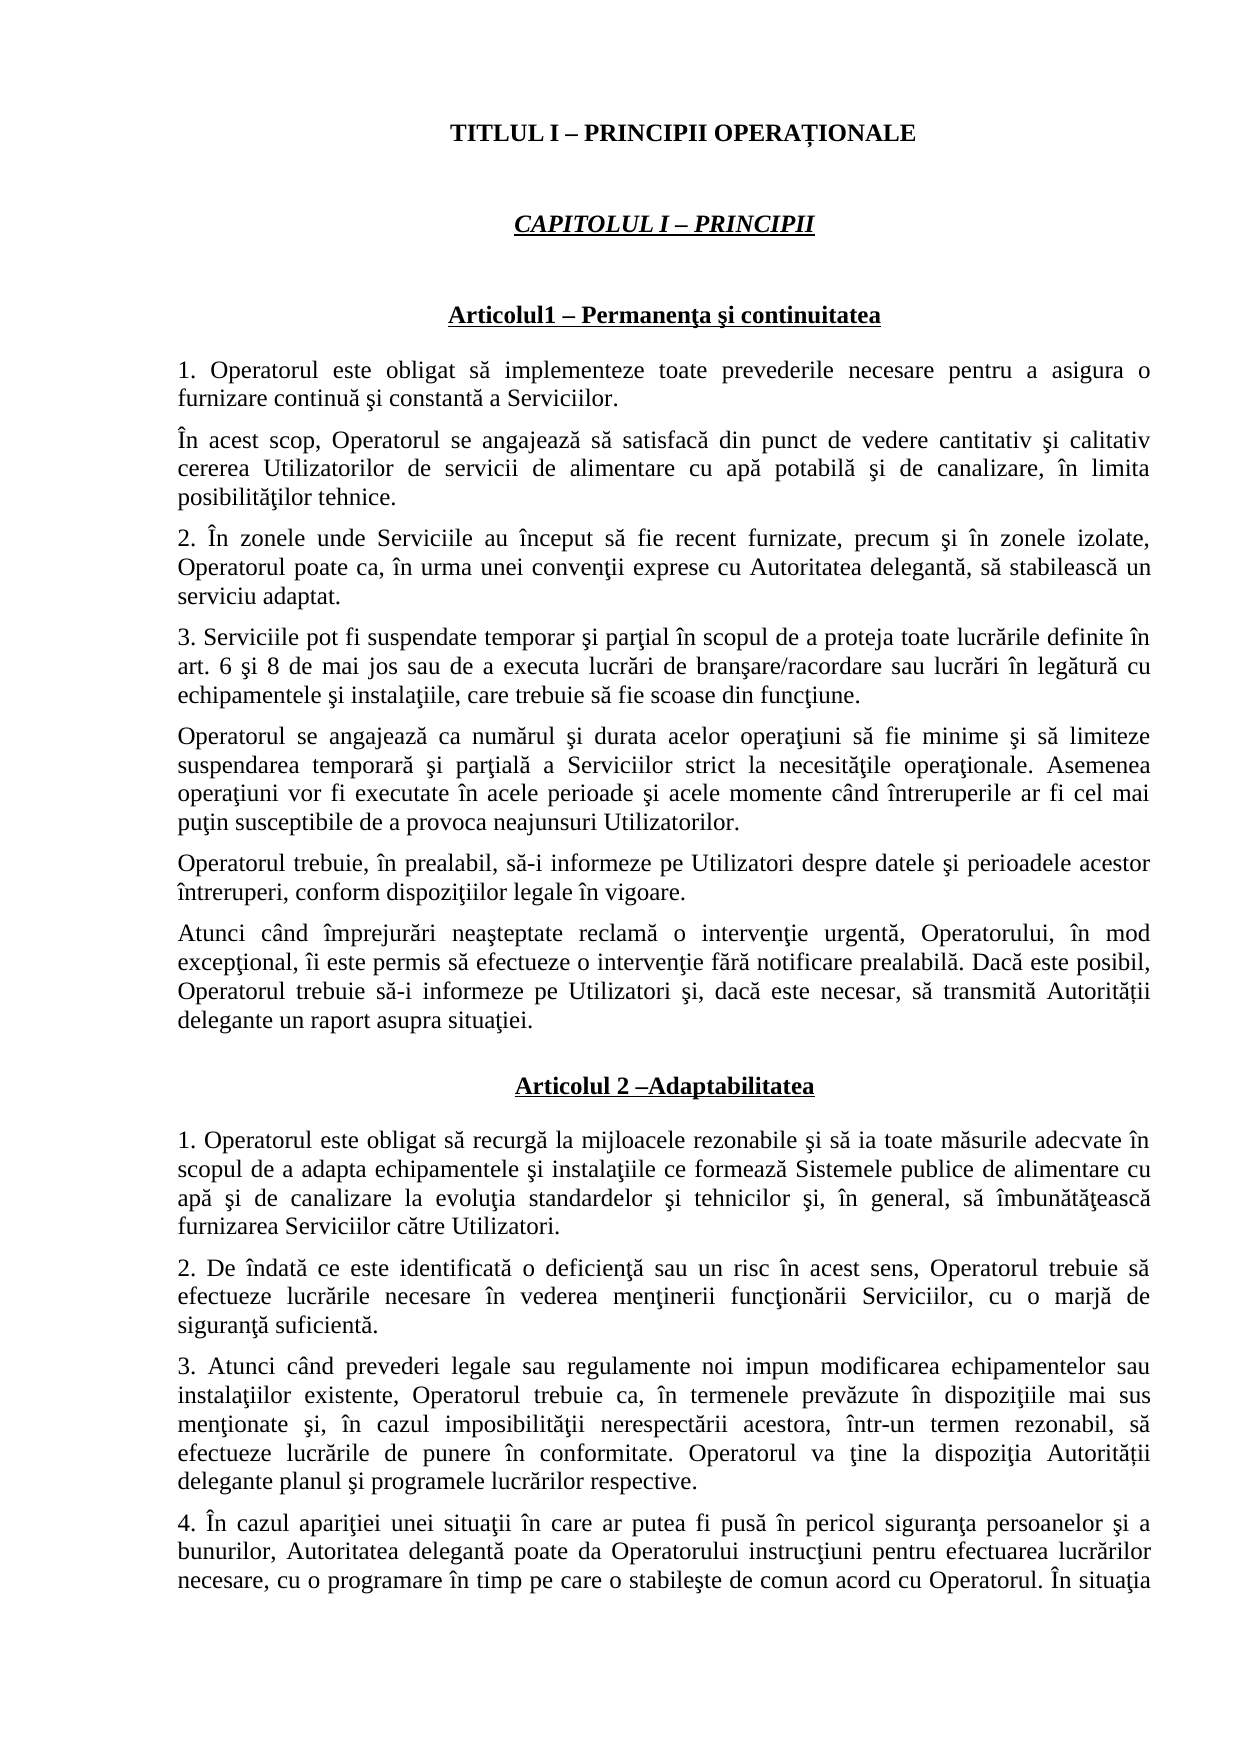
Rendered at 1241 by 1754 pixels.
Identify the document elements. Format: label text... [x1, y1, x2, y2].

text 1. Operatorul este obligat să implementeze toate prevederile necesare pentru a asigura o furnizare continuă şi constantă a Serviciilor. [177, 355, 1152, 412]
subtitle CAPITOLUL I – PRINCIPII [177, 209, 1152, 238]
subtitle Articolul1 – Permanenţa şi continuitatea [177, 301, 1152, 330]
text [177, 1508, 1152, 1594]
text În acest scop, Operatorul se angajează să satisfacă din punct de vedere cantitativ şi calitativ cererea Utilizatorilor de servicii de alimentare cu apă potabilă şi de canalizare, în limita posibilităţilor tehnice. [177, 425, 1152, 511]
text Operatorul trebuie, în prealabil, să-i informeze pe Utilizatori despre datele şi perioadele acestor întreruperi, conform dispoziţiilor legale în vigoare. [177, 848, 1152, 906]
text 1. Operatorul este obligat să recurgă la mijloacele rezonabile şi să ia toate măsurile adecvate în scopul de a adapta echipamentele şi instalaţiile ce formează Sistemele publice de alimentare cu apă şi de canalizare la evoluţia standardelor şi tehnicilor şi, în general, să îmbunătăţească furnizarea Serviciilor către Utilizatori. [177, 1125, 1152, 1240]
text Operatorul se angajează ca numărul şi durata acelor operaţiuni să fie minime şi să limiteze suspendarea temporară şi parţială a Serviciilor strict la necesităţile operaţionale. Asemenea operaţiuni vor fi executate în acele perioade şi acele momente când întreruperile ar fi cel mai puţin susceptibile de a provoca neajunsuri Utilizatorilor. [177, 721, 1152, 836]
text 2. De îndată ce este identificată o deficienţă sau un risc în acest sens, Operatorul trebuie să efectueze lucrările necesare în vederea menţinerii funcţionării Serviciilor, cu o marjă de siguranţă suficientă. [177, 1253, 1152, 1339]
subtitle TITLUL I – PRINCIPII OPERAȚIONALE [215, 118, 1152, 147]
text Atunci când împrejurări neaşteptate reclamă o intervenţie urgentă, Operatorului, în mod excepţional, îi este permis să efectueze o intervenţie fără notificare prealabilă. Dacă este posibil, Operatorul trebuie să-i informeze pe Utilizatori şi, dacă este necesar, să transmită Autorității delegante un raport asupra situaţiei. [177, 918, 1152, 1033]
subtitle Articolul 2 –Adaptabilitatea [177, 1071, 1152, 1100]
text 3. Atunci când prevederi legale sau regulamente noi impun modificarea echipamentelor sau instalaţiilor existente, Operatorul trebuie ca, în termenele prevăzute în dispoziţiile mai sus menţionate şi, în cazul imposibilităţii nerespectării acestora, într-un termen rezonabil, să efectueze lucrările de punere în conformitate. Operatorul va ţine la dispoziţia Autorității delegante planul şi programele lucrărilor respective. [177, 1351, 1152, 1495]
text 2. În zonele unde Serviciile au început să fie recent furnizate, precum şi în zonele izolate, Operatorul poate ca, în urma unei convenţii exprese cu Autoritatea delegantă, să stabilească un serviciu adaptat. [177, 523, 1152, 610]
text 3. Serviciile pot fi suspendate temporar şi parţial în scopul de a proteja toate lucrările definite în art. 6 şi 8 de mai jos sau de a executa lucrări de branşare/racordare sau lucrări în legătură cu echipamentele şi instalaţiile, care trebuie să fie scoase din funcţiune. [177, 622, 1152, 708]
